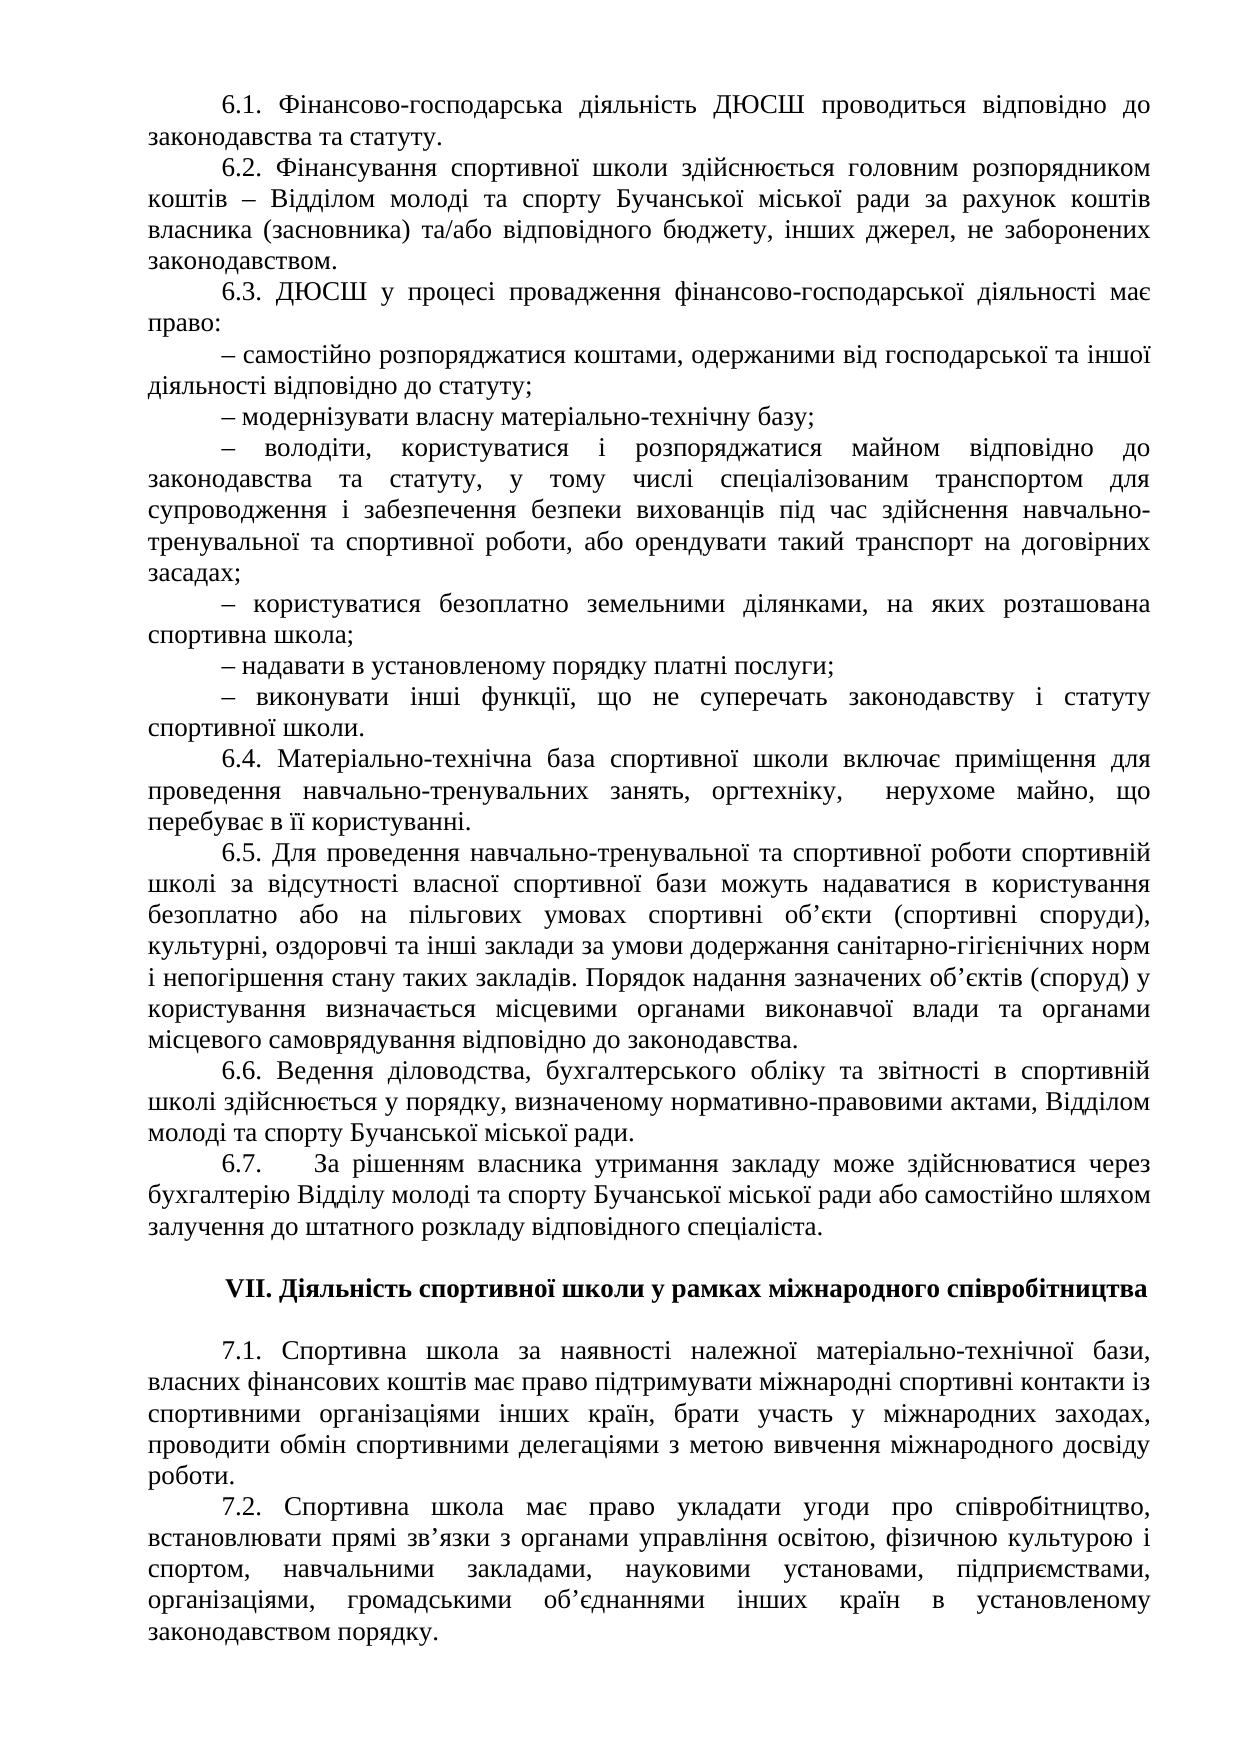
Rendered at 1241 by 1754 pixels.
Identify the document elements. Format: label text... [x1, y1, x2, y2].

text – виконувати інші функції, що не суперечать законодавству і статуту спортивної школи. [148, 680, 1152, 743]
text 6.2. Фінансування спортивної школи здійснюється головним розпорядником коштів – Відділом молоді та спорту Бучанської міської ради за рахунок коштів власника (засновника) та/або відповідного бюджету, інших джерел, не заборонених законодавством. [148, 151, 1152, 275]
text 6.4. Матеріально-технічна база спортивної школи включає приміщення для проведення навчально-тренувальних занять, оргтехніку, нерухоме майно, що перебуває в її користуванні. [148, 743, 1152, 836]
text VIІ. Діяльність спортивної школи у рамках міжнародного співробітництва [148, 1272, 1152, 1303]
text – надавати в установленому порядку платні послуги; [148, 649, 1152, 680]
text 7.1. Спортивна школа за наявності належної матеріально-технічної бази, власних фінансових коштів має право підтримувати міжнародні спортивні контакти із спортивними організаціями інших країн, брати участь у міжнародних заходах, проводити обмін спортивними делегаціями з метою вивчення міжнародного досвіду роботи. [148, 1334, 1152, 1490]
text – користуватися безоплатно земельними ділянками, на яких розташована спортивна школа; [148, 587, 1152, 649]
text 7.2. Спортивна школа має право укладати угоди про співробітництво, встановлювати прямі зв’язки з органами управління освітою, фізичною культурою і спортом, навчальними закладами, науковими установами, підприємствами, організаціями, громадськими об’єднаннями інших країн в установленому законодавством порядку. [148, 1490, 1152, 1646]
text – володіти, користуватися і розпоряджатися майном відповідно до законодавства та статуту, у тому числі спеціалізованим транспортом для супроводження і забезпечення безпеки вихованців під час здійснення навчально-тренувальної та спортивної роботи, або орендувати такий транспорт на договірних засадах; [148, 431, 1152, 587]
text – модернізувати власну матеріально-технічну базу; [148, 400, 1152, 431]
text 6.3. ДЮСШ у процесі провадження фінансово-господарської діяльності має право: [148, 275, 1152, 338]
text – самостійно розпоряджатися коштами, одержаними від господарської та іншої діяльності відповідно до статуту; [148, 338, 1152, 400]
text 6.6. Ведення діловодства, бухгалтерського обліку та звітності в спортивній школі здійснюється у порядку, визначеному нормативно-правовими актами, Відділом молоді та спорту Бучанської міської ради. [148, 1054, 1152, 1147]
text 6.5. Для проведення навчально-тренувальної та спортивної роботи спортивній школі за відсутності власної спортивної бази можуть надаватися в користування безоплатно або на пільгових умовах спортивні об’єкти (спортивні споруди), культурні, оздоровчі та інші заклади за умови додержання санітарно-гігієнічних норм і непогіршення стану таких закладів. Порядок надання зазначених об’єктів (споруд) у користування визначається місцевими органами виконавчої влади та органами місцевого самоврядування відповідно до законодавства. [148, 836, 1152, 1054]
text 6.1. Фінансово-господарська діяльність ДЮСШ проводиться відповідно до законодавства та статуту. [148, 88, 1152, 151]
text 6.7. За рішенням власника утримання закладу може здійснюватися через бухгалтерію Відділу молоді та спорту Бучанської міської ради або самостійно шляхом залучення до штатного розкладу відповідного спеціаліста. [148, 1147, 1152, 1241]
